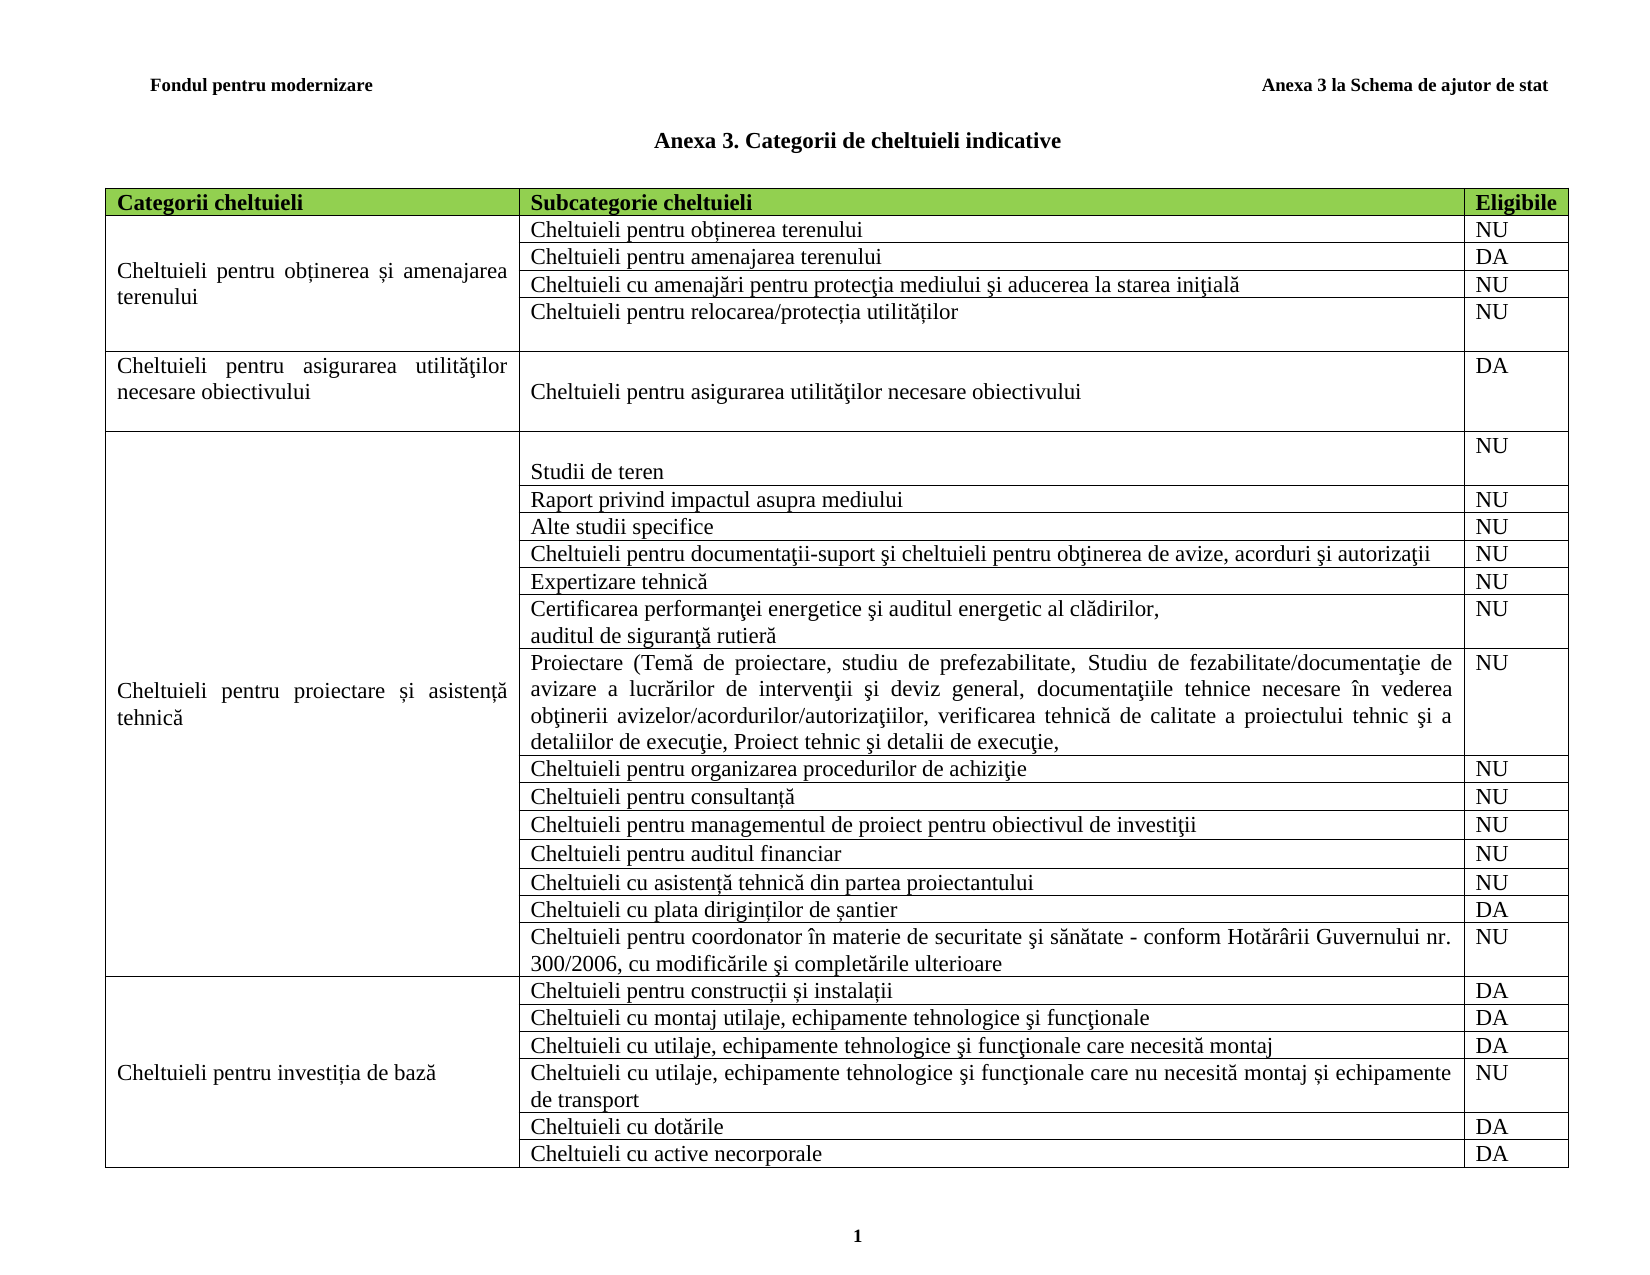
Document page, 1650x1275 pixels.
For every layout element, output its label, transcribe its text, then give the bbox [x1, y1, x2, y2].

table_cell NU [1465, 568, 1568, 594]
table_cell NU [1465, 486, 1568, 512]
table_cell NU [1465, 783, 1568, 809]
table_cell Cheltuieli pentru obținerea și amenajarea terenului [106, 216, 519, 351]
table_header Subcategorie cheltuieli [520, 189, 1464, 215]
table_cell NU [1465, 541, 1568, 567]
table_cell Cheltuieli pentru relocarea/protecția utilităților [520, 298, 1464, 351]
table_cell Cheltuieli pentru construcții și instalații [520, 977, 1464, 1003]
table_cell Raport privind impactul asupra mediului [520, 486, 1464, 512]
table_cell NU [1465, 840, 1568, 867]
table_cell Certificarea performanţei energetice şi auditul energetic al clădirilor, auditul de siguranţă rutieră [520, 595, 1464, 648]
table_cell DA [1465, 1032, 1568, 1058]
table_cell Cheltuieli pentru proiectare și asistență tehnică [106, 432, 519, 976]
table_cell Cheltuieli pentru asigurarea utilităţilor necesare obiectivului [520, 352, 1464, 431]
table_header Eligibile [1465, 189, 1568, 215]
table_cell DA [1465, 1113, 1568, 1139]
table_cell DA [1465, 352, 1568, 431]
text Anexa 3. Categorii de cheltuieli indicative [150, 127, 1565, 153]
table_cell Expertizare tehnică [520, 568, 1464, 594]
table_cell NU [1465, 595, 1568, 648]
table_cell Cheltuieli cu plata diriginților de șantier [520, 896, 1464, 922]
table_cell NU [1465, 756, 1568, 782]
table_cell NU [1465, 923, 1568, 976]
table_cell DA [1465, 896, 1568, 922]
table_cell Cheltuieli cu utilaje, echipamente tehnologice şi funcţionale care necesită montaj [520, 1032, 1464, 1058]
table_cell DA [1465, 1140, 1568, 1167]
table_cell NU [1465, 869, 1568, 895]
table_cell Cheltuieli pentru coordonator în materie de securitate şi sănătate - conform Hotărârii Guvernului nr. 300/2006, cu modificările şi completările ulterioare [520, 923, 1464, 976]
table_cell Alte studii specifice [520, 513, 1464, 539]
table_cell DA [1465, 977, 1568, 1003]
table_cell Studii de teren [520, 432, 1464, 485]
table_cell NU [1465, 811, 1568, 838]
table_cell DA [1465, 243, 1568, 270]
table_cell Cheltuieli cu montaj utilaje, echipamente tehnologice şi funcţionale [520, 1005, 1464, 1031]
table_cell NU [1465, 216, 1568, 242]
table_cell Cheltuieli cu active necorporale [520, 1140, 1464, 1167]
table_cell NU [1465, 271, 1568, 297]
table_cell Cheltuieli pentru investiția de bază [106, 977, 519, 1167]
table_cell Cheltuieli pentru consultanță [520, 783, 1464, 809]
table_cell Cheltuieli cu amenajări pentru protecţia mediului şi aducerea la starea iniţială [520, 271, 1464, 297]
table_cell Cheltuieli pentru obținerea terenului [520, 216, 1464, 242]
table_cell NU [1465, 298, 1568, 351]
table_cell NU [1465, 649, 1568, 754]
table_cell DA [1465, 1005, 1568, 1031]
table_header Categorii cheltuieli [106, 189, 519, 215]
table_cell Cheltuieli pentru organizarea procedurilor de achiziţie [520, 756, 1464, 782]
table_cell NU [1465, 513, 1568, 539]
table_cell Cheltuieli pentru documentaţii-suport şi cheltuieli pentru obţinerea de avize, acorduri şi autorizaţii [520, 541, 1464, 567]
table_cell Cheltuieli pentru asigurarea utilităţilor necesare obiectivului [106, 352, 519, 431]
table_cell Cheltuieli pentru managementul de proiect pentru obiectivul de investiţii [520, 811, 1464, 838]
table_cell NU [1465, 432, 1568, 485]
table_cell Cheltuieli cu utilaje, echipamente tehnologice şi funcţionale care nu necesită montaj și echipamente de transport [520, 1059, 1464, 1112]
table_cell Cheltuieli cu dotările [520, 1113, 1464, 1139]
table_cell Cheltuieli cu asistență tehnică din partea proiectantului [520, 869, 1464, 895]
table_cell Cheltuieli pentru amenajarea terenului [520, 243, 1464, 270]
table_cell Cheltuieli pentru auditul financiar [520, 840, 1464, 867]
table_cell NU [1465, 1059, 1568, 1112]
table_cell Proiectare (Temă de proiectare, studiu de prefezabilitate, Studiu de fezabilitate/documentaţie de avizare a lucrărilor de intervenţii şi deviz general, documentaţiile tehnice necesare în vederea obţinerii avizelor/acordurilor/autorizaţiilor, verificarea tehnică de calitate a proiectului tehnic şi a detaliilor de execuţie, Proiect tehnic şi detalii de execuţie, [520, 649, 1464, 754]
